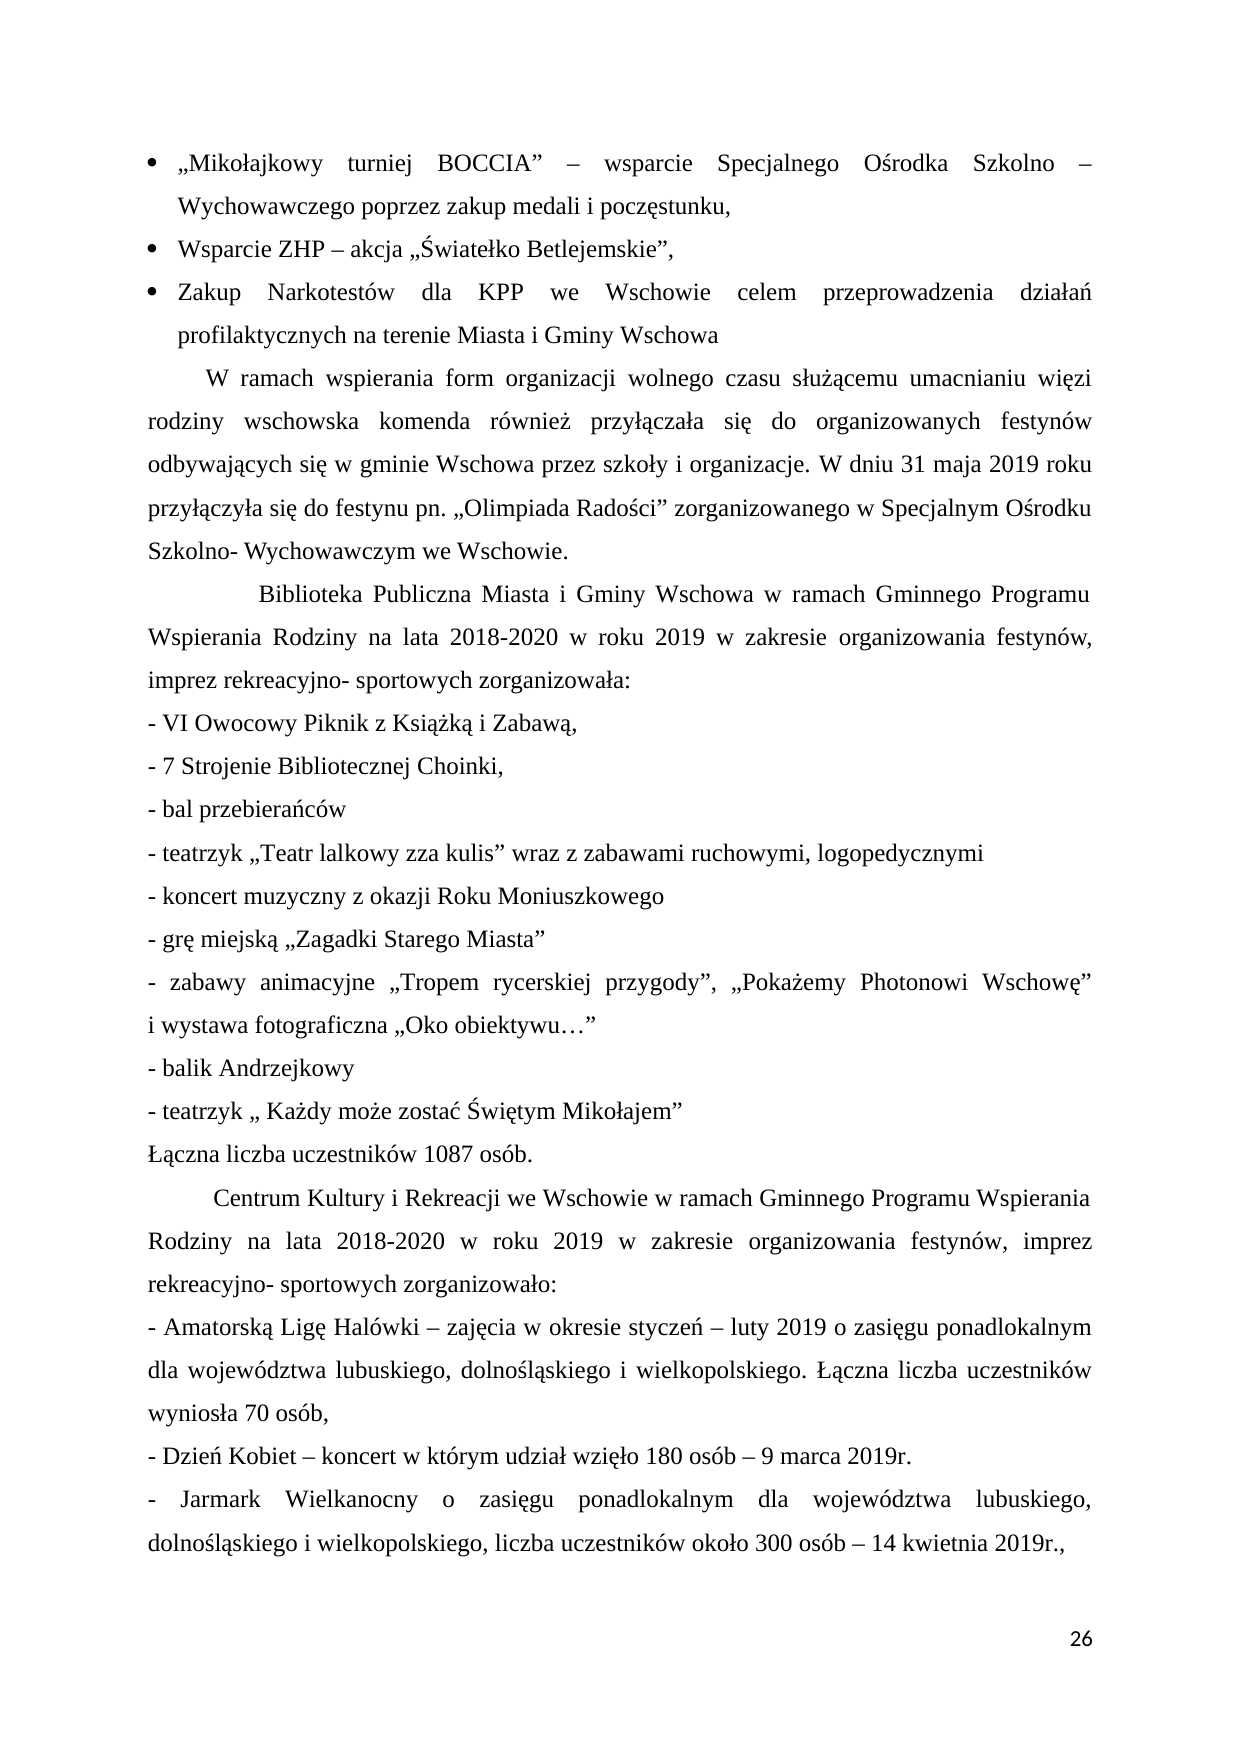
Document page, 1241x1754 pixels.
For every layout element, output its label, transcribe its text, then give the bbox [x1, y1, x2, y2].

list Wsparcie ZHP – akcja „Światełko Betlejemskie”, [148, 234, 1093, 263]
text - Dzień Kobiet – koncert w którym udział wzięło 180 osób – 9 marca 2019r. [148, 1441, 1093, 1470]
text - teatrzyk „ Każdy może zostać Świętym Mikołajem” [148, 1096, 1093, 1125]
text - koncert muzyczny z okazji Roku Moniuszkowego [148, 881, 1093, 909]
text Centrum Kultury i Rekreacji we Wschowie w ramach Gminnego Programu Wspierania Rodziny na lata 2018-2020 w roku 2019 w zakresie organizowania festynów, imprez rekreacyjno- sportowych zorganizowało: [148, 1183, 1093, 1298]
text Łączna liczba uczestników 1087 osób. [148, 1139, 1093, 1168]
text - teatrzyk „Teatr lalkowy zza kulis” wraz z zabawami ruchowymi, logopedycznymi [148, 838, 1093, 866]
text - grę miejską „Zagadki Starego Miasta” [148, 924, 1093, 953]
text - balik Andrzejkowy [148, 1053, 1093, 1082]
text - Amatorską Ligę Halówki – zajęcia w okresie styczeń – luty 2019 o zasięgu ponadlokalnym dla województwa lubuskiego, dolnośląskiego i wielkopolskiego. Łączna liczba uczestników wyniosła 70 osób, [148, 1312, 1093, 1427]
text W ramach wspierania form organizacji wolnego czasu służącemu umacnianiu więzi rodziny wschowska komenda również przyłączała się do organizowanych festynów odbywających się w gminie Wschowa przez szkoły i organizacje. W dniu 31 maja 2019 roku przyłączyła się do festynu pn. „Olimpiada Radości” zorganizowanego w Specjalnym Ośrodku Szkolno- Wychowawczym we Wschowie. [148, 363, 1093, 564]
text - Jarmark Wielkanocny o zasięgu ponadlokalnym dla województwa lubuskiego, dolnośląskiego i wielkopolskiego, liczba uczestników około 300 osób – 14 kwietnia 2019r., [148, 1484, 1093, 1556]
text - 7 Strojenie Bibliotecznej Choinki, [148, 751, 1093, 780]
text - zabawy animacyjne „Tropem rycerskiej przygody”, „Pokażemy Photonowi Wschowę” i wystawa fotograficzna „Oko obiektywu…” [148, 967, 1093, 1039]
text Biblioteka Publiczna Miasta i Gminy Wschowa w ramach Gminnego Programu Wspierania Rodziny na lata 2018-2020 w roku 2019 w zakresie organizowania festynów, imprez rekreacyjno- sportowych zorganizowała: - VI Owocowy Piknik z Książką i Zabawą, [148, 579, 1093, 737]
list „Mikołajkowy turniej BOCCIA” – wsparcie Specjalnego Ośrodka Szkolno – Wychowawczego poprzez zakup medali i poczęstunku, [148, 148, 1093, 219]
text - bal przebierańców [148, 794, 1093, 823]
list Zakup Narkotestów dla KPP we Wschowie celem przeprowadzenia działań profilaktycznych na terenie Miasta i Gminy Wschowa [148, 277, 1093, 349]
